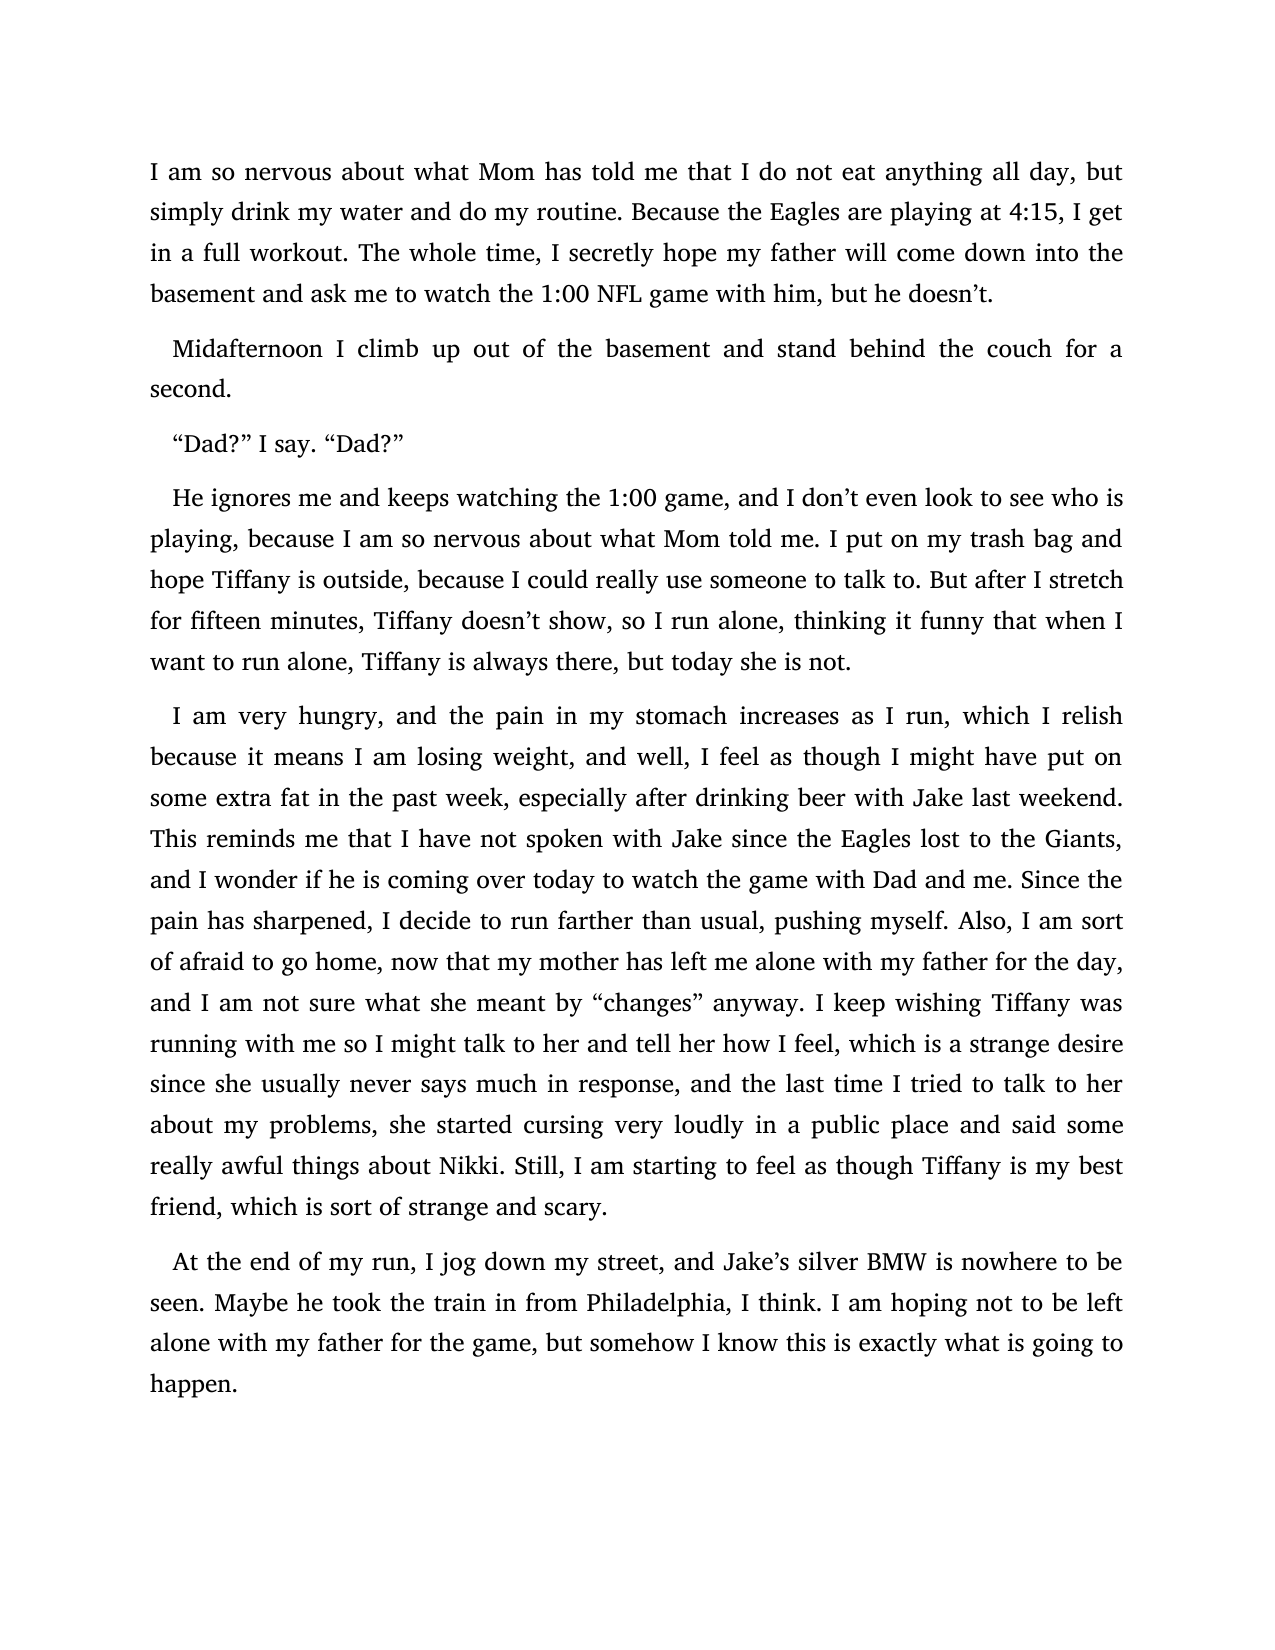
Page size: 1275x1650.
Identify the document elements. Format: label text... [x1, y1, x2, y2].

text Midafternoon I climb up out of the basement and stand behind the couch for a second. [150, 327, 1125, 409]
text “Dad?” I say. “Dad?” [150, 422, 1125, 463]
text He ignores me and keeps watching the 1:00 game, and I don’t even look to see who is playing, because I am so nervous about what Mom told me. I put on my trash bag and hope Tiffany is outside, because I could really use someone to talk to. But after I stretch for fifteen minutes, Tiffany doesn’t show, so I run alone, thinking it funny that when I want to run alone, Tiffany is always there, but today she is not. [150, 477, 1125, 681]
text I am very hungry, and the pain in my stomach increases as I run, which I relish because it means I am losing weight, and well, I feel as though I might have put on some extra fat in the past week, especially after drinking beer with Jake last weekend. This reminds me that I have not spoken with Jake since the Eagles lost to the Giants, and I wonder if he is coming over today to watch the game with Dad and me. Since the pain has sharpened, I decide to run farther than usual, pushing myself. Also, I am sort of afraid to go home, now that my mother has left me alone with my father for the day, and I am not sure what she meant by “changes” anyway. I keep wishing Tiffany was running with me so I might talk to her and tell her how I feel, which is a strange desire since she usually never says much in response, and the last time I tried to talk to her about my problems, she started cursing very loudly in a public place and said some really awful things about Nikki. Still, I am starting to feel as though Tiffany is my best friend, which is sort of strange and scary. [150, 694, 1125, 1227]
text I am so nervous about what Mom has told me that I do not eat anything all day, but simply drink my water and do my routine. Because the Eagles are playing at 4:15, I get in a full workout. The whole time, I secretly hope my father will come down into the basement and ask me to watch the 1:00 NFL game with him, but he doesn’t. [150, 150, 1125, 314]
text At the end of my run, I jog down my street, and Jake’s silver BMW is nowhere to be seen. Maybe he took the train in from Philadelphia, I think. I am hoping not to be left alone with my father for the game, but somehow I know this is exactly what is going to happen. [150, 1240, 1125, 1404]
